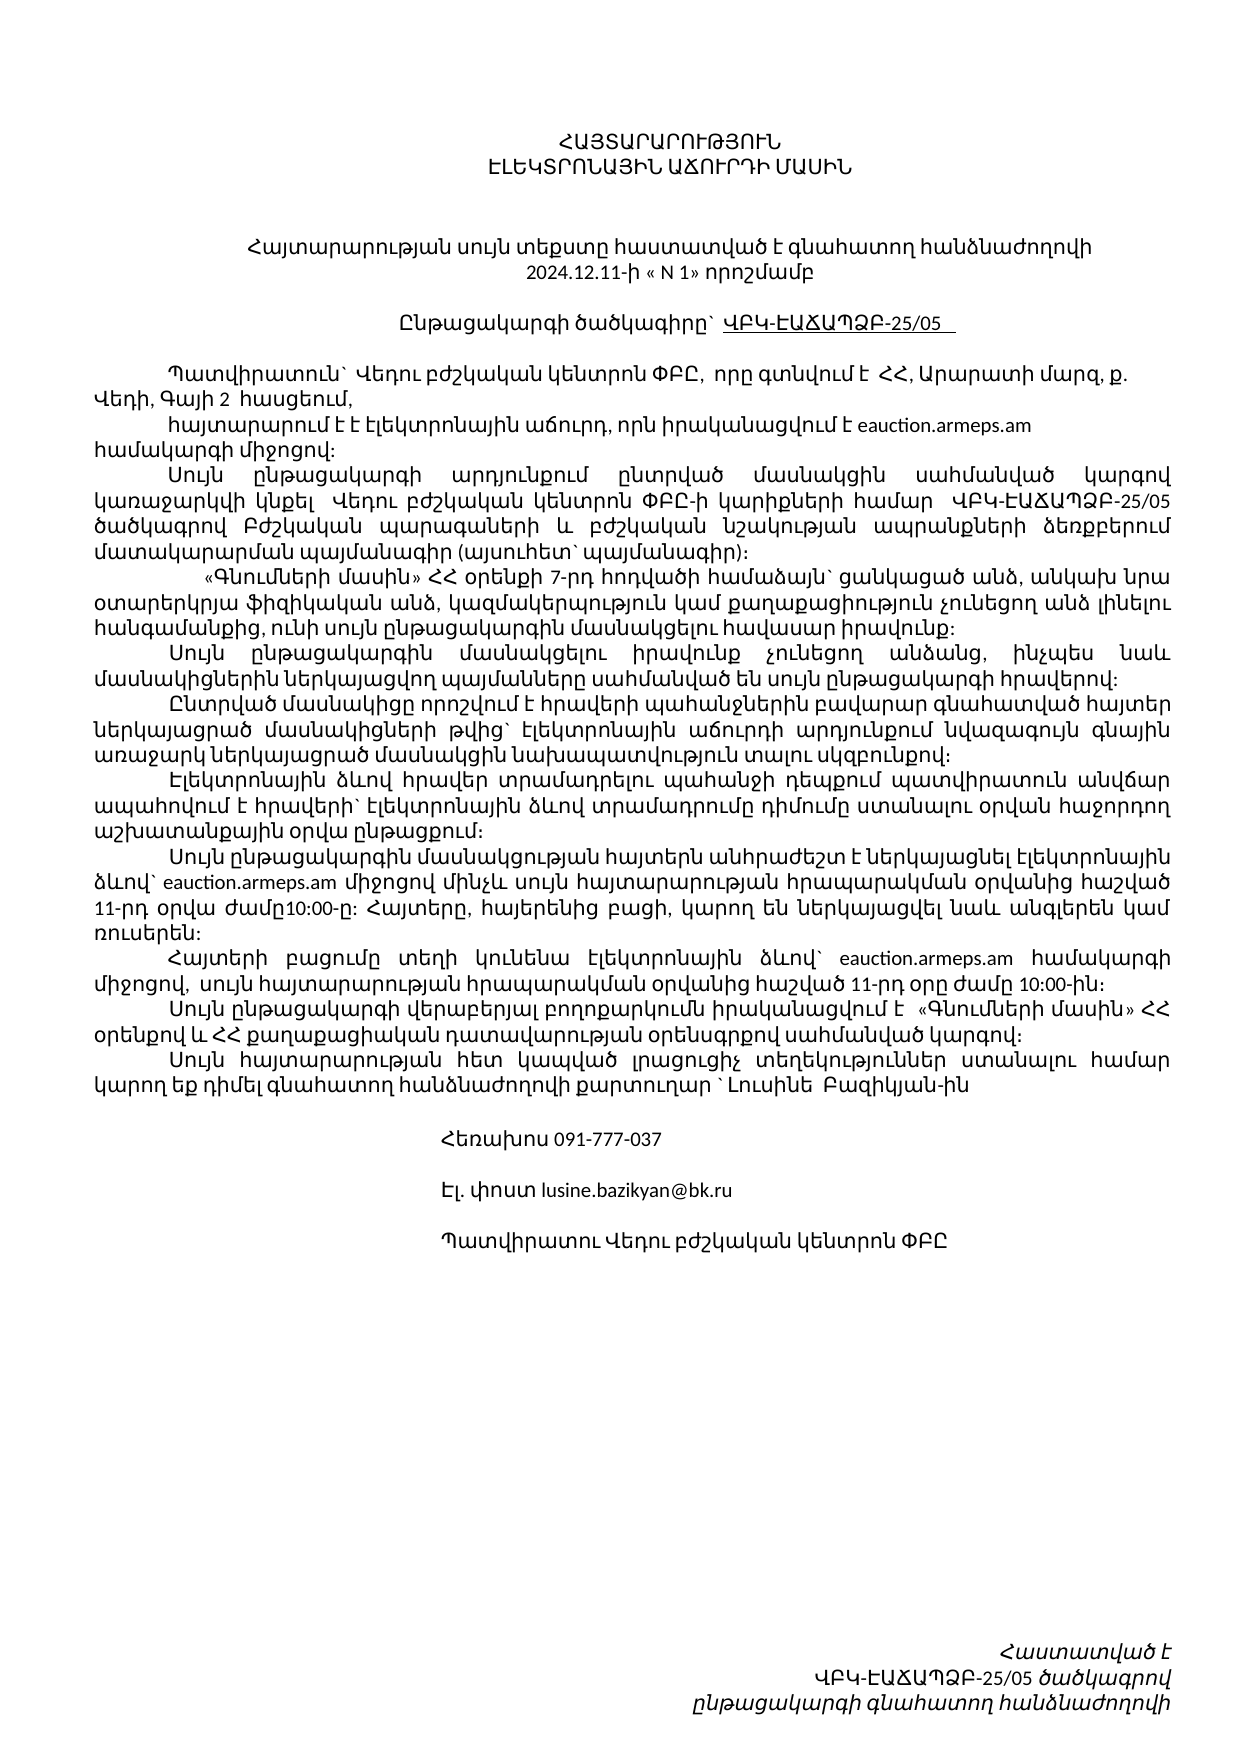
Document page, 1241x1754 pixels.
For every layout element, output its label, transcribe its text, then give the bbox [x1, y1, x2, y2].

text Հայտարարության սույն տեքստը հաստատված է գնահատող հանձնաժողովի [94, 234, 1171, 259]
text 2024.12.11 -ի « N 1» որոշմամբ [94, 259, 1171, 285]
text ՀԱՅՏԱՐԱՐՈՒԹՅՈՒՆ [94, 129, 1171, 154]
text ՎԲԿ-ԷԱՃԱՊՁԲ-25/05 ծածկագրով [94, 1665, 1171, 1690]
text «Գնումների մասին» ՀՀ օրենքի 7-րդ հոդվածի համաձայն` ցանկացած անձ, անկախ նրա օտարերկրյա ֆիզիկական անձ, կազմակերպություն կամ քաղաքացիություն չունեցող անձ լինելու հանգամանքից, ունի սույն ընթացակարգին մասնակցելու հավասար իրավունք: [94, 564, 1171, 641]
text Հեռախոս 091-777-037 [94, 1126, 1171, 1152]
text Պատվիրատու Վեդու բժշկական կենտրոն ՓԲԸ [94, 1228, 1171, 1253]
text Սույն ընթացակարգին մասնակցության հայտերն անհրաժեշտ է ներկայացնել էլեկտրոնային ձևով` eauction.armeps.am միջոցով մինչև սույն հայտարարության հրապարակման օրվանից հաշված 11-րդ օրվա ժամը10:00-ը: Հայտերը, հայերենից բացի, կարող են ներկայացվել նաև անգլերեն կամ ռուսերեն: [94, 844, 1171, 946]
text հայտարարում է է էլեկտրոնային աճուրդ, որն իրականացվում է eauction.armeps.am համակարգի միջոցով: [94, 412, 1171, 463]
text Հաստատված է [94, 1639, 1171, 1665]
text Սույն հայտարարության հետ կապված լրացուցիչ տեղեկություններ ստանալու համար կարող եք դիմել գնահատող հանձնաժողովի քարտուղար ` Լուսինե Բազիկյան-ին [94, 1047, 1171, 1098]
text ընթացակարգի գնահատող հանձնաժողովի [94, 1690, 1171, 1716]
text Սույն ընթացակարգի արդյունքում ընտրված մասնակցին սահմանված կարգով կառաջարկվի կնքել Վեդու բժշկական կենտրոն ՓԲԸ-ի կարիքների համար ՎԲԿ-ԷԱՃԱՊՁԲ-25/05 ծածկագրով Բժշկական պարագաների և բժշկական նշակության ապրանքների ձեռքբերում մատակարարման պայմանագիր (այսուհետ` պայմանագիր)։ [94, 463, 1171, 564]
text Սույն ընթացակարգի վերաբերյալ բողոքարկումն իրականացվում է «Գնումների մասին» ՀՀ օրենքով և ՀՀ քաղաքացիական դատավարության օրենսգրքով սահմանված կարգով։ [94, 996, 1171, 1047]
text Հայտերի բացումը տեղի կունենա էլեկտրոնային ձևով` eauction.armeps.am համակարգի միջոցով, սույն հայտարարության հրապարակման օրվանից հաշված 11-րդ օրը ժամը 10:00-ին։ [94, 946, 1171, 996]
text Սույն ընթացակարգին մասնակցելու իրավունք չունեցող անձանց, ինչպես նաև մասնակիցներին ներկայացվող պայմանները սահմանված են սույն ընթացակարգի հրավերով: [94, 641, 1171, 691]
text Էլ. փոստ lusine.bazikyan@bk.ru [94, 1177, 1171, 1203]
text Էլեկտրոնային ձևով հրավեր տրամադրելու պահանջի դեպքում պատվիրատուն անվճար ապահովում է հրավերի` էլեկտրոնային ձևով տրամադրումը դիմումը ստանալու օրվան հաջորդող աշխատանքային օրվա ընթացքում։ [94, 768, 1171, 844]
text Ընթացակարգի ծածկագիրը` ՎԲԿ-ԷԱՃԱՊՁԲ-25/05 [94, 310, 1171, 336]
text Ընտրված մասնակիցը որոշվում է հրավերի պահանջներին բավարար գնահատված հայտեր ներկայացրած մասնակիցների թվից` էլեկտրոնային աճուրդի արդյունքում նվազագույն գնային առաջարկ ներկայացրած մասնակցին նախապատվություն տալու սկզբունքով։ [94, 691, 1171, 768]
text Պատվիրատուն` Վեդու բժշկական կենտրոն ՓԲԸ, որը գտնվում է ՀՀ, Արարատի մարզ, ք. Վեդի, Գայի 2 հասցեում, [94, 361, 1171, 412]
text ԷԼԵԿՏՐՈՆԱՅԻՆ ԱՃՈՒՐԴԻ ՄԱՍԻՆ [94, 154, 1171, 180]
